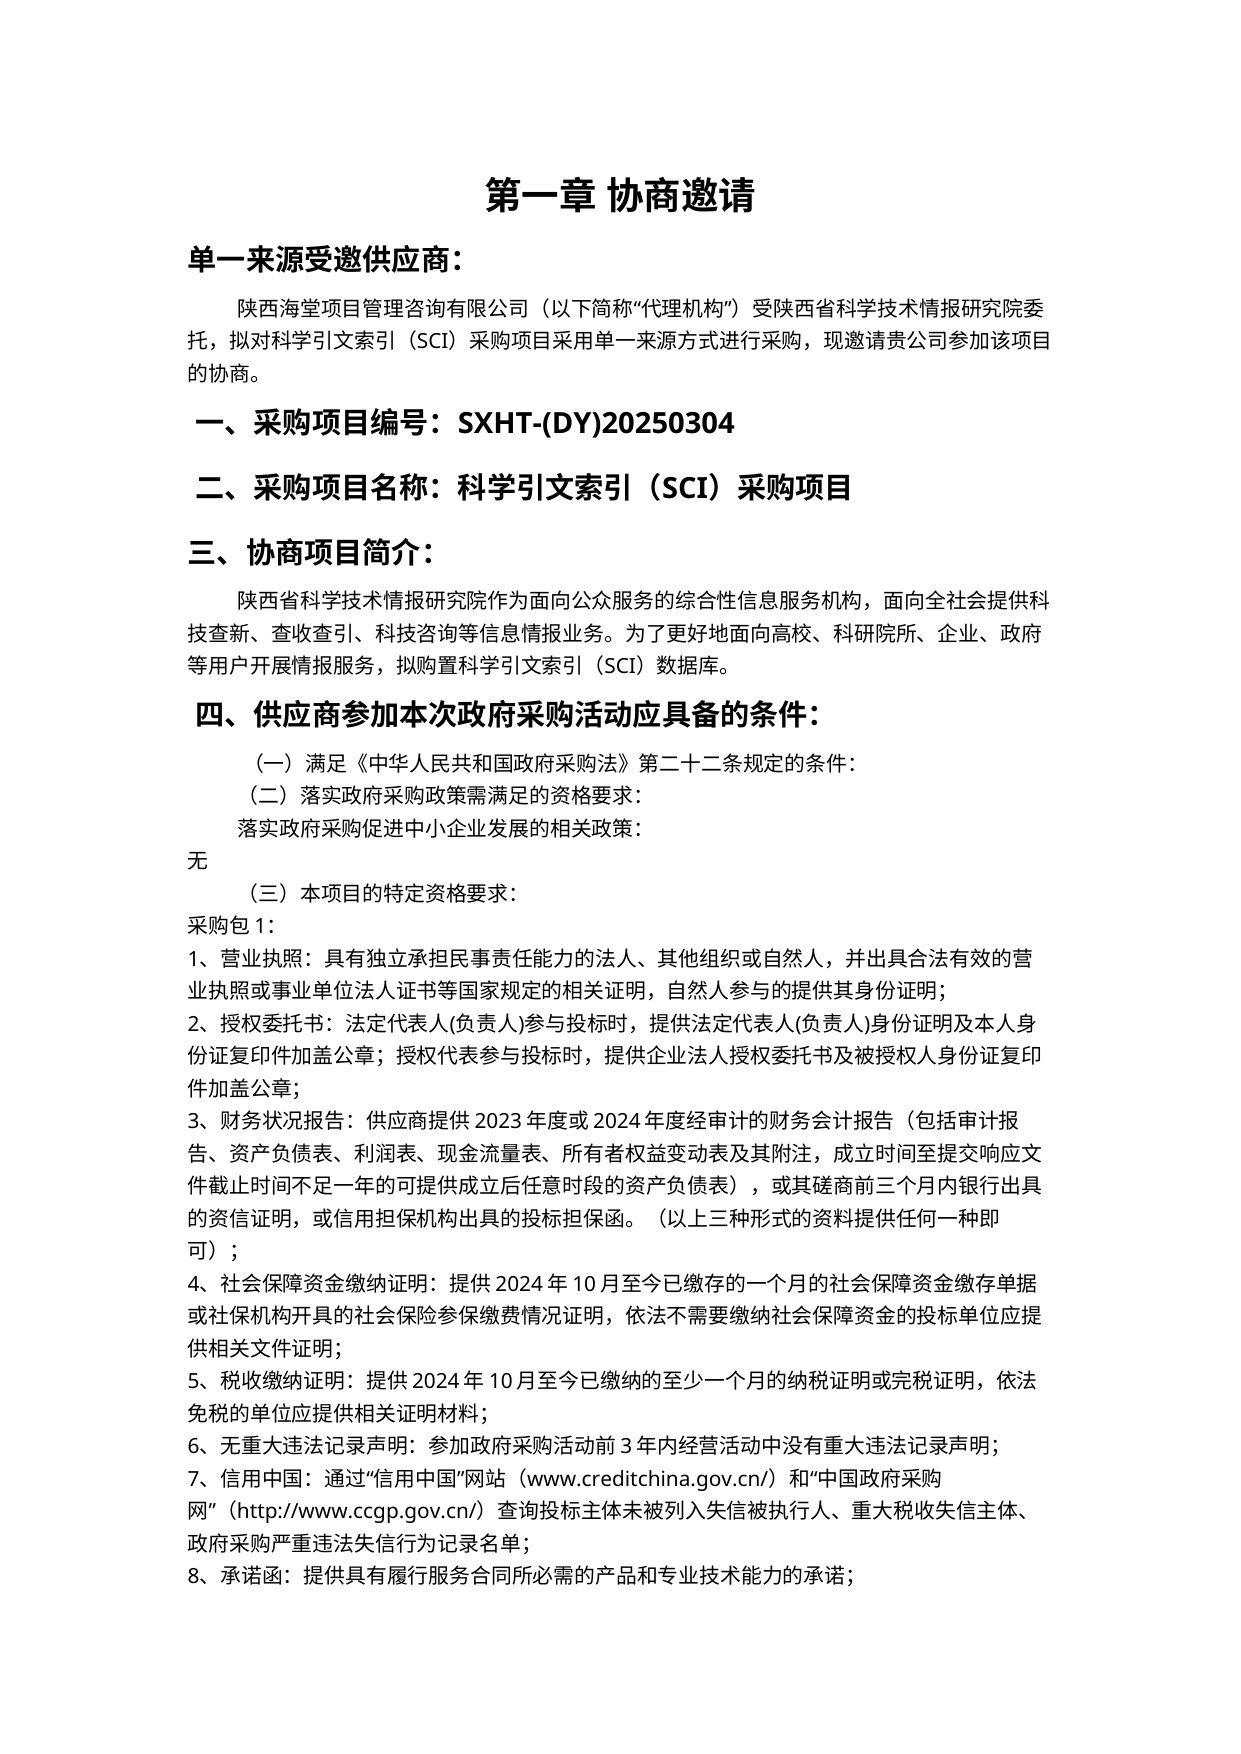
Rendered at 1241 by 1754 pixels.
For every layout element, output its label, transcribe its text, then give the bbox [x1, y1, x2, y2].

text 陕西省科学技术情报研究院作为面向公众服务的综合性信息服务机构，面向全社会提供科技查新、查收查引、科技咨询等信息情报业务。为了更好地面向高校、科研院所、企业、政府等用户开展情报服务，拟购置科学引文索引（SCI）数据库。 [187, 584, 1053, 682]
text （一）满足《中华人民共和国政府采购法》第二十二条规定的条件： [187, 747, 1053, 779]
text （三）本项目的特定资格要求： [187, 877, 1053, 909]
text 7、信用中国：通过“信用中国”网站（www.creditchina.gov.cn/）和“中国政府采购网”（http://www.ccgp.gov.cn/）查询投标主体未被列入失信被执行人、重大税收失信主体、政府采购严重违法失信行为记录名单； [187, 1462, 1053, 1559]
text （二）落实政府采购政策需满足的资格要求： [187, 779, 1053, 812]
text 一、采购项目编号：SXHT-(DY)20250304 [187, 389, 1053, 454]
text 2、授权委托书：法定代表人(负责人)参与投标时，提供法定代表人(负责人)身份证明及本人身份证复印件加盖公章；授权代表参与投标时，提供企业法人授权委托书及被授权人身份证复印件加盖公章； [187, 1007, 1053, 1104]
text 5、税收缴纳证明：提供2024年10月至今已缴纳的至少一个月的纳税证明或完税证明，依法免税的单位应提供相关证明材料； [187, 1364, 1053, 1429]
text 8、承诺函：提供具有履行服务合同所必需的产品和专业技术能力的承诺； [187, 1559, 1053, 1592]
text 落实政府采购促进中小企业发展的相关政策： [187, 812, 1053, 844]
text 4、社会保障资金缴纳证明：提供2024年10月至今已缴存的一个月的社会保障资金缴存单据或社保机构开具的社会保险参保缴费情况证明，依法不需要缴纳社会保障资金的投标单位应提供相关文件证明； [187, 1267, 1053, 1364]
text 单一来源受邀供应商： [187, 227, 1053, 292]
text 6、无重大违法记录声明：参加政府采购活动前3年内经营活动中没有重大违法记录声明； [187, 1429, 1053, 1462]
text 陕西海堂项目管理咨询有限公司（以下简称“代理机构”）受陕西省科学技术情报研究院委托，拟对科学引文索引（SCI）采购项目采用单一来源方式进行采购，现邀请贵公司参加该项目的协商。 [187, 292, 1053, 389]
text 采购包1： [187, 909, 1053, 942]
text 1、营业执照：具有独立承担民事责任能力的法人、其他组织或自然人，并出具合法有效的营业执照或事业单位法人证书等国家规定的相关证明，自然人参与的提供其身份证明； [187, 942, 1053, 1007]
text 二、采购项目名称：科学引文索引（SCI）采购项目 [187, 454, 1053, 519]
text 第一章 协商邀请 [187, 162, 1053, 227]
text 无 [187, 844, 1053, 877]
text 3、财务状况报告：供应商提供2023年度或2024年度经审计的财务会计报告（包括审计报告、资产负债表、利润表、现金流量表、所有者权益变动表及其附注，成立时间至提交响应文件截止时间不足一年的可提供成立后任意时段的资产负债表），或其磋商前三个月内银行出具的资信证明，或信用担保机构出具的投标担保函。（以上三种形式的资料提供任何一种即可）； [187, 1104, 1053, 1267]
text 三、协商项目简介： [187, 519, 1053, 584]
text 四、供应商参加本次政府采购活动应具备的条件： [187, 682, 1053, 747]
